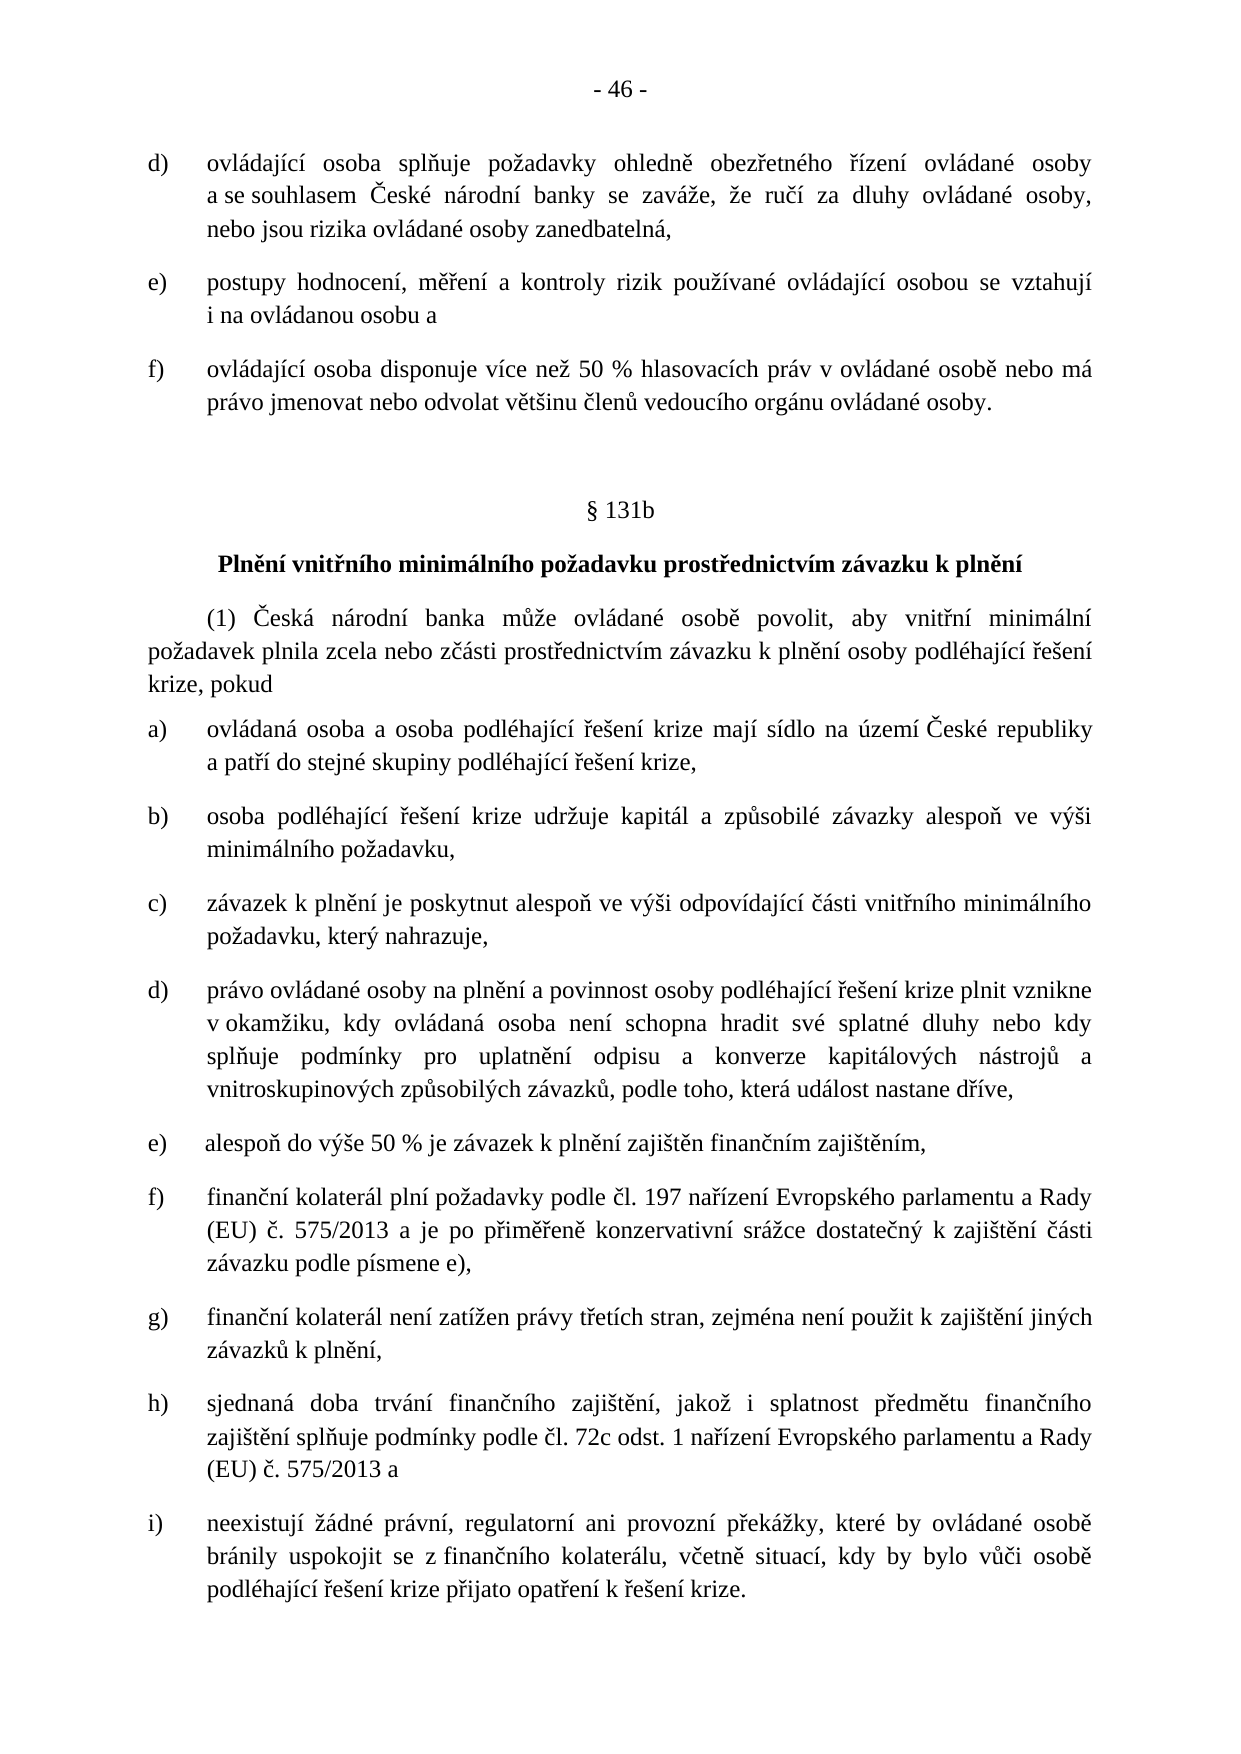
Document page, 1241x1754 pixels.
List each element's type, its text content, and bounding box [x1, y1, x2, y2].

list a) ovládaná osoba a osoba podléhající řešení krize mají sídlo na území České republiky a patří do stejné skupiny podléhající řešení krize, [148, 714, 1093, 776]
text Plnění vnitřního minimálního požadavku prostřednictvím závazku k plnění [148, 549, 1093, 578]
list d) právo ovládané osoby na plnění a povinnost osoby podléhající řešení krize plnit vznikne v okamžiku, kdy ovládaná osoba není schopna hradit své splatné dluhy nebo kdy splňuje podmínky pro uplatnění odpisu a konverze kapitálových nástrojů a vnitroskupinových způsobilých závazků, podle toho, která událost nastane dříve, [148, 975, 1093, 1103]
text § 131b [148, 495, 1093, 524]
list (1) Česká národní banka může ovládané osobě povolit, aby vnitřní minimální požadavek plnila zcela nebo zčásti prostřednictvím závazku k plnění osoby podléhající řešení krize, pokud [148, 603, 1093, 698]
list f) finanční kolaterál plní požadavky podle čl. 197 nařízení Evropského parlamentu a Rady (EU) č. 575/2013 a je po přiměřeně konzervativní srážce dostatečný k zajištění části závazku podle písmene e), [148, 1182, 1093, 1277]
list h) sjednaná doba trvání finančního zajištění, jakož i splatnost předmětu finančního zajištění splňuje podmínky podle čl. 72c odst. 1 nařízení Evropského parlamentu a Rady (EU) č. 575/2013 a [148, 1388, 1093, 1483]
list d) ovládající osoba splňuje požadavky ohledně obezřetného řízení ovládané osoby a se souhlasem České národní banky se zaváže, že ručí za dluhy ovládané osoby, nebo jsou rizika ovládané osoby zanedbatelná, [148, 148, 1093, 242]
list b) osoba podléhající řešení krize udržuje kapitál a způsobilé závazky alespoň ve výši minimálního požadavku, [148, 801, 1093, 863]
list f) ovládající osoba disponuje více než 50 % hlasovacích práv v ovládané osobě nebo má právo jmenovat nebo odvolat většinu členů vedoucího orgánu ovládané osoby. [148, 354, 1093, 416]
list g) finanční kolaterál není zatížen právy třetích stran, zejména není použit k zajištění jiných závazků k plnění, [148, 1302, 1093, 1363]
list c) závazek k plnění je poskytnut alespoň ve výši odpovídající části vnitřního minimálního požadavku, který nahrazuje, [148, 888, 1093, 950]
list e) alespoň do výše 50 % je závazek k plnění zajištěn finančním zajištěním, [148, 1128, 1093, 1157]
list e) postupy hodnocení, měření a kontroly rizik používané ovládající osobou se vztahují i na ovládanou osobu a [148, 267, 1093, 329]
list i) neexistují žádné právní, regulatorní ani provozní překážky, které by ovládané osobě bránily uspokojit se z finančního kolaterálu, včetně situací, kdy by bylo vůči osobě podléhající řešení krize přijato opatření k řešení krize. [148, 1508, 1093, 1603]
